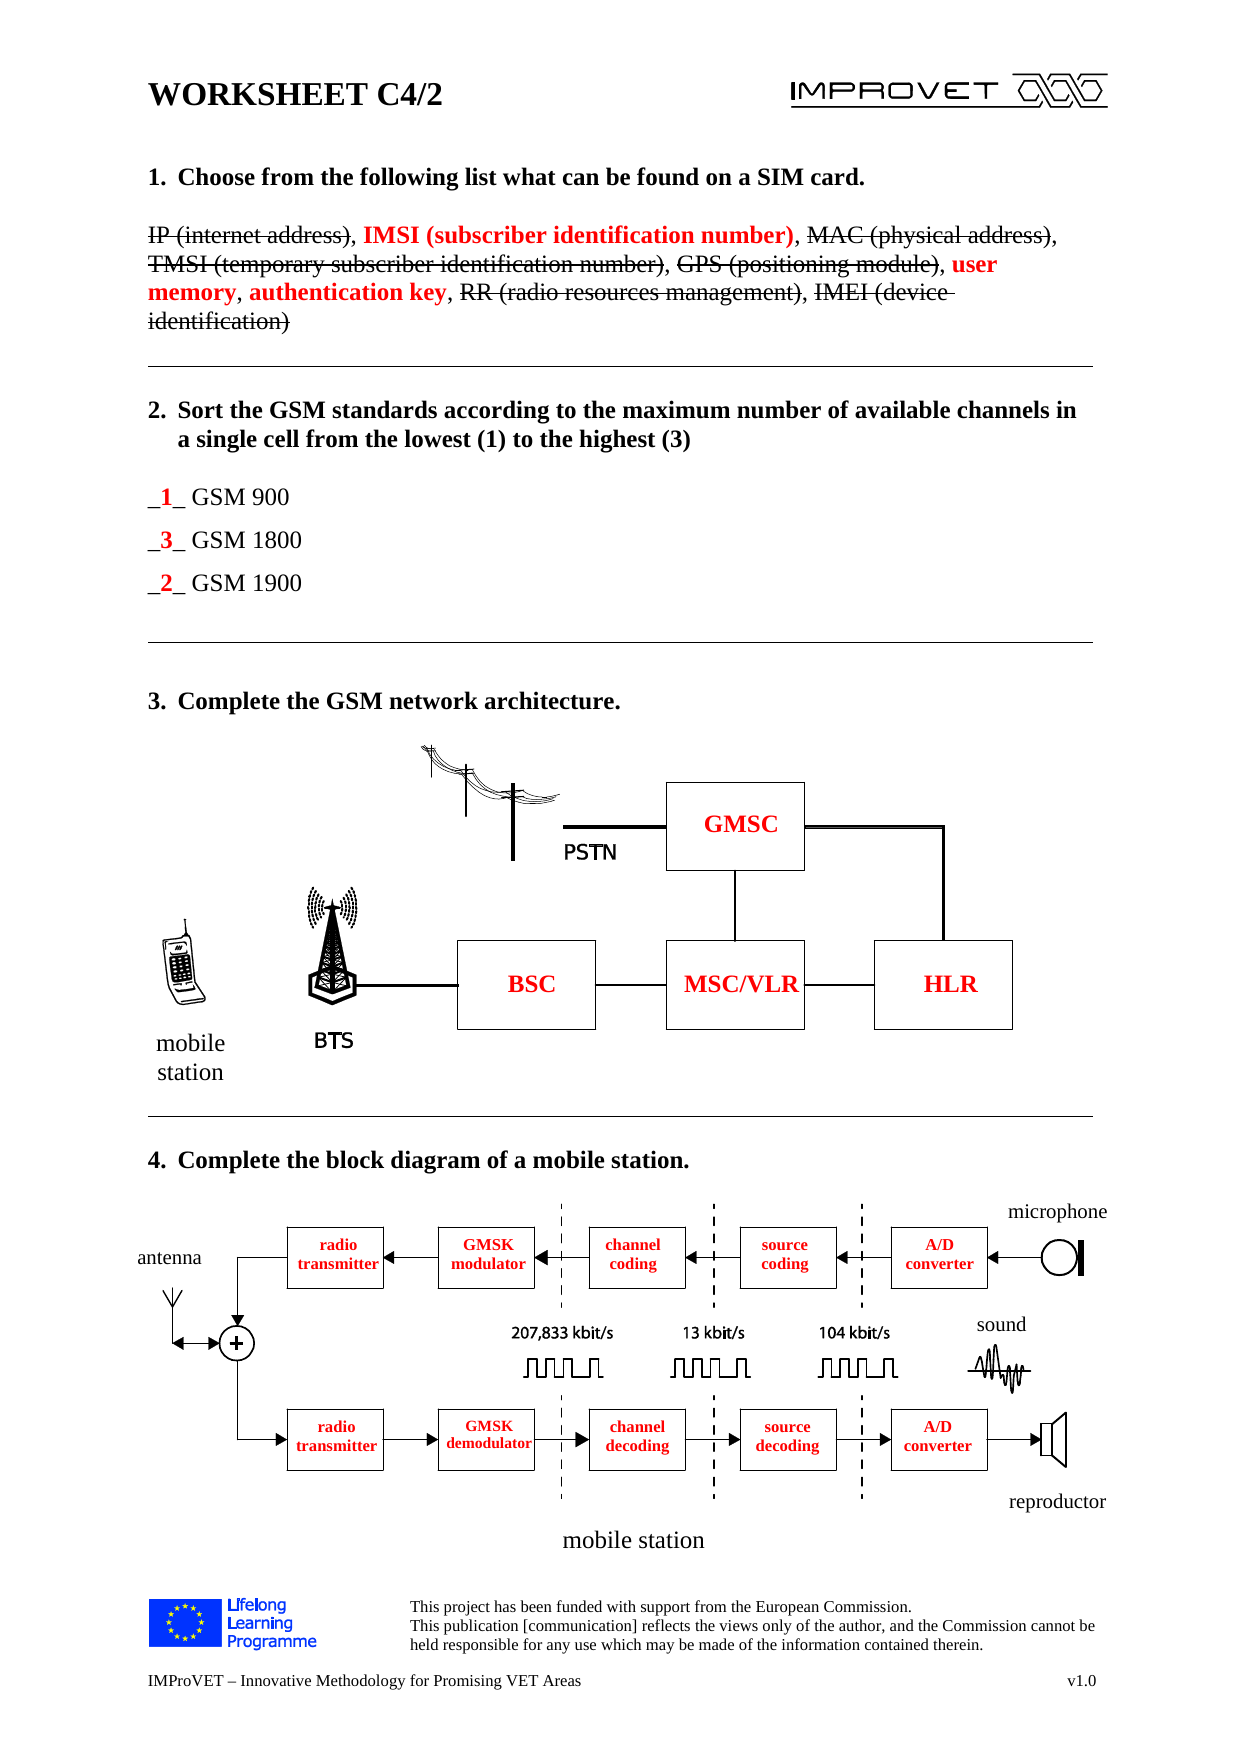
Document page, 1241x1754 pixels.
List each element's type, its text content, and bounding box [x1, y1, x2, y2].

text Choose from the following list what can be found on a SIM card. [148, 162, 1093, 191]
text IP (internet address), IMSI (subscriber identification number), MAC (physical address), TMSI (temporary subscriber identification number), GPS (positioning module), user memory, authentication key, RR (radio resources management), IMEI (device identification) [148, 220, 1093, 335]
text _2_ GSM 1900 [148, 568, 1093, 597]
text Complete the block diagram of a mobile station. [148, 1146, 1093, 1174]
text _3_ GSM 1800 [148, 525, 1093, 554]
text _1_ GSM 900 [148, 482, 1093, 511]
text Sort the GSM standards according to the maximum number of available channels in a single cell from the lowest (1) to the highest (3) [148, 396, 1093, 453]
text Complete the GSM network architecture. [148, 686, 1093, 715]
